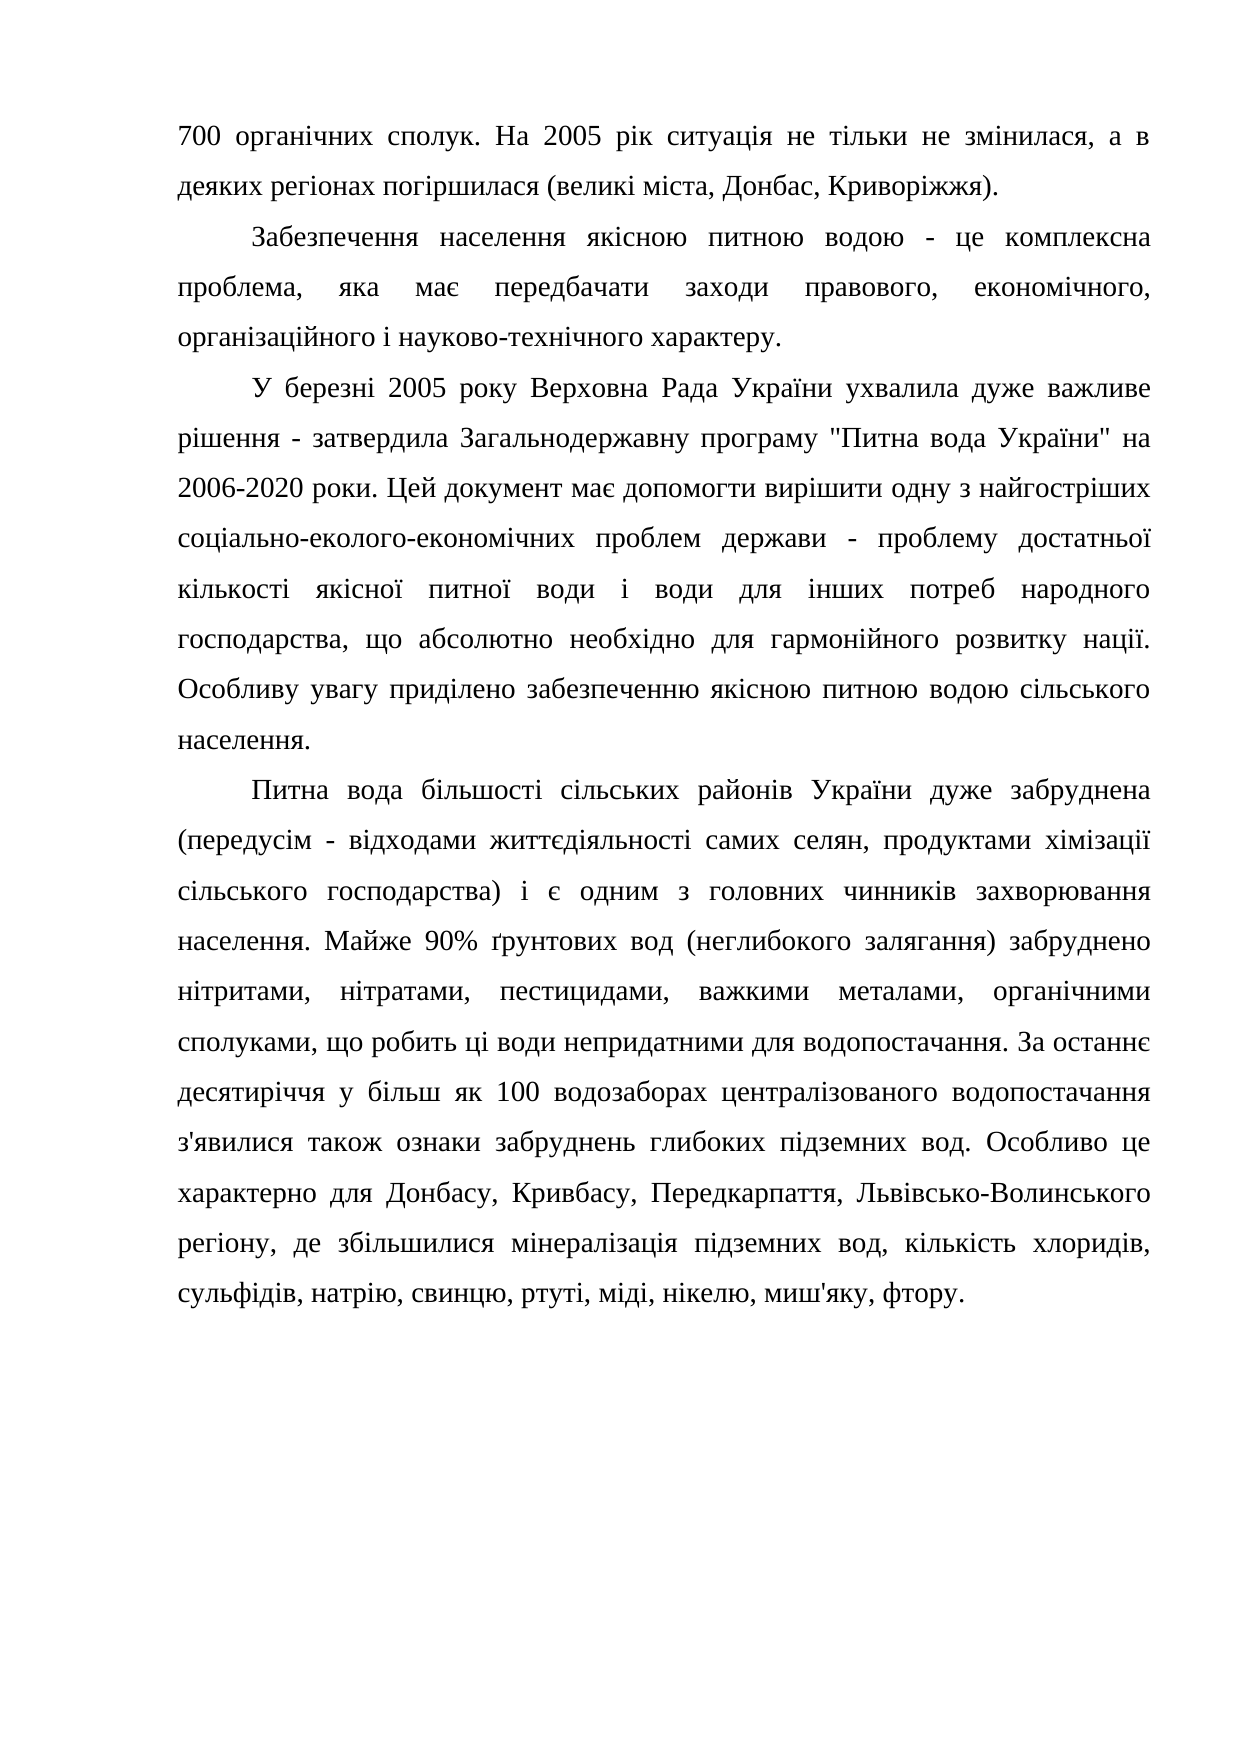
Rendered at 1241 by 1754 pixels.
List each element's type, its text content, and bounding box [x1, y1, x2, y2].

text Питна вода більшості сільських районів України дуже забруднена (передусім - відходами життєдіяльності самих селян, продуктами хімізації сільського господарства) і є одним з головних чинників захворювання населення. Майже 90% ґрунтових вод (неглибокого залягання) забруднено нітритами, нітратами, пестицидами, важкими металами, органічними сполуками, що робить ці води непридатними для водопостачання. За останнє десятиріччя у більш як 100 водозаборах централізованого водопостачання з'явилися також ознаки забруднень глибоких підземних вод. Особливо це характерно для Донбасу, Кривбасу, Передкарпаття, Львівсько-Волинського регіону, де збільшилися мінералізація підземних вод, кількість хлоридів, сульфідів, натрію, свинцю, ртуті, міді, нікелю, миш'яку, фтору. [177, 772, 1152, 1309]
text У березні 2005 року Верховна Рада України ухвалила дуже важливе рішення - затвердила Загальнодержавну програму "Питна вода України" на 2006-2020 роки. Цей документ має допомогти вирішити одну з найгостріших соціально-еколого-економічних проблем держави - проблему достатньої кількості якісної питної води і води для інших потреб народного господарства, що абсолютно необхідно для гармонійного розвитку нації. Особливу увагу приділено забезпеченню якісною питною водою сільського населення. [177, 370, 1152, 755]
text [177, 118, 1152, 202]
text Забезпечення населення якісною питною водою - це комплексна проблема, яка має передбачати заходи правового, економічного, організаційного і науково-технічного характеру. [177, 219, 1152, 353]
